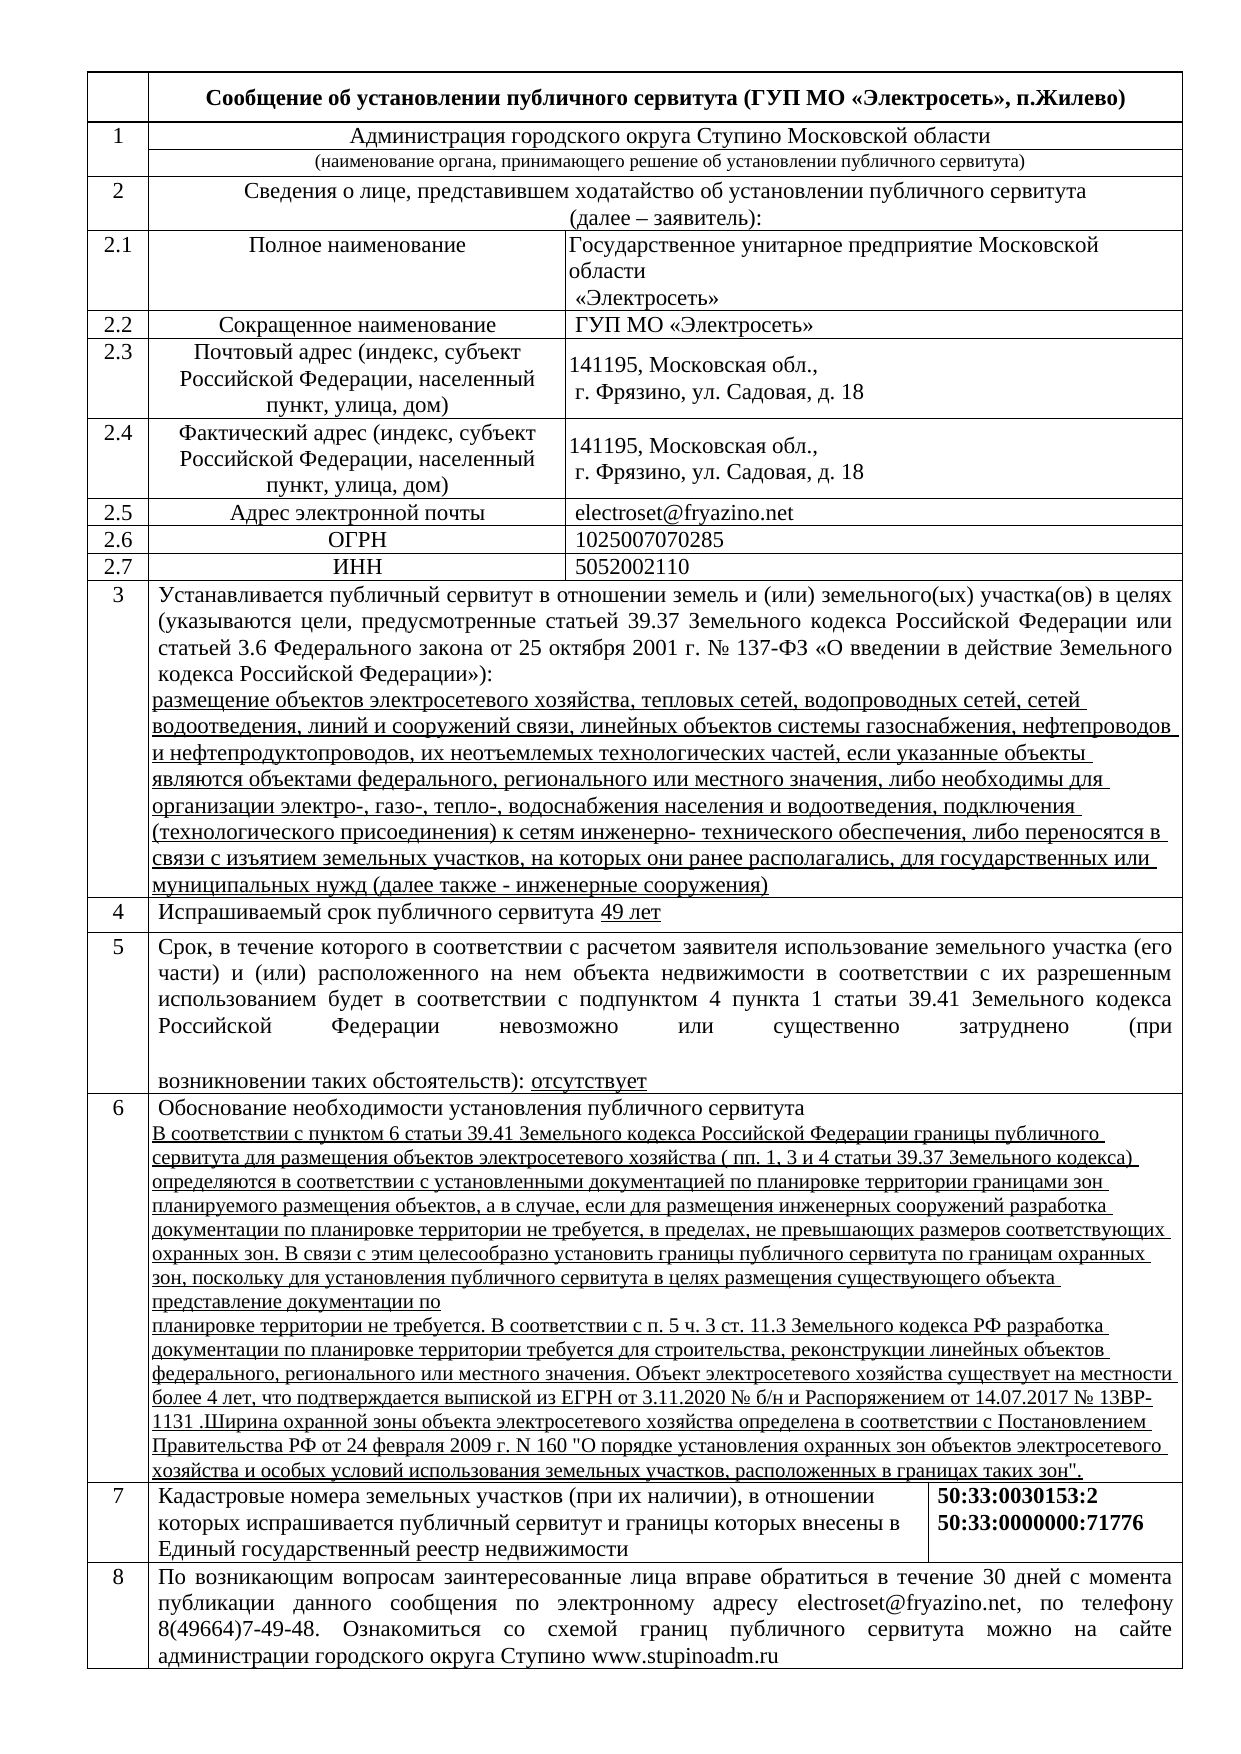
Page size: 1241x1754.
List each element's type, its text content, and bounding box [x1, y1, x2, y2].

table_cell 2.7 [88, 554, 148, 580]
table_cell [149, 123, 224, 149]
table_cell Сокращенное наименование [149, 311, 565, 337]
table_cell Адрес электронной почты [149, 499, 565, 525]
table_cell 2.6 [88, 526, 148, 552]
table_cell Устанавливается публичный сервитут в отношении земель и (или) земельного(ых) участка(ов) в целях (указываются цели, предусмотренные статьей 39.37 Земельного кодекса Российской Федерации или статьей 3.6 Федерального закона от 25 октября 2001 г. № 137-ФЗ «О введении в действие Земельного кодекса Российской Федерации»): размещение объектов электросетевого хозяйства, тепловых сетей, водопроводных сетей, сетей водоотведения, линий и сооружений связи, линейных объектов системы газоснабжения, нефтепроводов и нефтепродуктопроводов, их неотъемлемых технологических частей, если указанные объекты являются объектами федерального, регионального или местного значения, либо необходимы для организации электро-, газо-, тепло-, водоснабжения населения и водоотведения, подключения (технологического присоединения) к сетям инженерно- технического обеспечения, либо переносятся в связи с изъятием земельных участков, на которых они ранее располагались, для государственных или муниципальных нужд (далее также - инженерные сооружения) [149, 581, 1182, 897]
table_cell 6 [88, 1094, 148, 1482]
table_cell 50:33:0030153:2 50:33:0000000:71776 [929, 1483, 1182, 1562]
table_cell ГУП МО «Электросеть» [566, 311, 1182, 337]
table_cell Почтовый адрес (индекс, субъект Российской Федерации, населенный пункт, улица, дом) [149, 339, 565, 417]
table_cell 4 [88, 898, 148, 932]
table_cell ИНН [149, 554, 565, 580]
table_cell 2 [88, 177, 148, 230]
table_cell 5052002110 [566, 554, 1182, 580]
table_cell Сведения о лице, представившем ходатайство об установлении публичного сервитута (далее – заявитель): [149, 177, 1182, 230]
table_cell Государственное унитарное предприятие Московской области «Электросеть» [566, 231, 1182, 310]
table_cell 7 [88, 1483, 148, 1562]
table_cell electroset@fryazino.net [566, 499, 1182, 525]
table_cell 1025007070285 [566, 526, 1182, 552]
table_header Сообщение об установлении публичного сервитута (ГУП МО «Электросеть», п.Жилево) [149, 73, 1182, 121]
table_cell Фактический адрес (индекс, субъект Российской Федерации, населенный пункт, улица, дом) [149, 419, 565, 498]
table_cell ОГРН [149, 526, 565, 552]
table_cell Администрация городского округа Ступино Московской области [224, 123, 1116, 149]
table_cell Обоснование необходимости установления публичного сервитута В соответствии с пунктом 6 статьи 39.41 Земельного кодекса Российской Федерации границы публичного сервитута для размещения объектов электросетевого хозяйства ( пп. 1, 3 и 4 статьи 39.37 Земельного кодекса) определяются в соответствии с установленными документацией по планировке территории границами зон планируемого размещения объектов, а в случае, если для размещения инженерных сооружений разработка документации по планировке территории не требуется, в пределах, не превышающих размеров соответствующих охранных зон. В связи с этим целесообразно установить границы публичного сервитута по границам охранных зон, поскольку для установления публичного сервитута в целях размещения существующего объекта представление документации по планировке территории не требуется. В соответствии с п. 5 ч. 3 ст. 11.3 Земельного кодекса РФ разработка документации по планировке территории требуется для строительства, реконструкции линейных объектов федерального, регионального или местного значения. Объект электросетевого хозяйства существует на местности более 4 лет, что подтверждается выпиской из ЕГРН от 3.11.2020 № б/н и Распоряжением от 14.07.2017 № 13ВР-1131 .Ширина охранной зоны объекта электросетевого хозяйства определена в соответствии с Постановлением Правительства РФ от 24 февраля 2009 г. N 160 "О порядке установления охранных зон объектов электросетевого хозяйства и особых условий использования земельных участков, расположенных в границах таких зон". [149, 1094, 1182, 1482]
table_cell 141195, Московская обл., г. Фрязино, ул. Садовая, д. 18 [566, 339, 1182, 417]
table_cell 2.3 [88, 339, 148, 417]
table_cell 2.1 [88, 231, 148, 310]
table_cell 3 [88, 581, 148, 897]
table_cell 8 [88, 1563, 148, 1668]
table_cell (наименование органа, принимающего решение об установлении публичного сервитута) [224, 150, 1116, 176]
table_cell 1 [88, 123, 148, 176]
table_cell Срок, в течение которого в соответствии с расчетом заявителя использование земельного участка (его части) и (или) расположенного на нем объекта недвижимости в соответствии с их разрешенным использованием будет в соответствии с подпунктом 4 пункта 1 статьи 39.41 Земельного кодекса Российской Федерации невозможно или существенно затруднено (при возникновении таких обстоятельств): отсутствует [149, 933, 1182, 1093]
table_cell Полное наименование [149, 231, 565, 310]
table_cell 141195, Московская обл., г. Фрязино, ул. Садовая, д. 18 [566, 419, 1182, 498]
table_header [88, 73, 148, 121]
table_cell 2.2 [88, 311, 148, 337]
table_cell 2.4 [88, 419, 148, 498]
table_cell 2.5 [88, 499, 148, 525]
table_cell [149, 150, 224, 176]
table_cell Испрашиваемый срок публичного сервитута 49 лет [149, 898, 1182, 932]
table_cell [1116, 150, 1182, 176]
table_cell Кадастровые номера земельных участков (при их наличии), в отношении которых испрашивается публичный сервитут и границы которых внесены в Единый государственный реестр недвижимости [149, 1483, 928, 1562]
table_cell 5 [88, 933, 148, 1093]
table_cell [1116, 123, 1182, 149]
table_cell По возникающим вопросам заинтересованные лица вправе обратиться в течение 30 дней с момента публикации данного сообщения по электронному адресу electroset@fryazino.net, по телефону 8(49664)7-49-48. Ознакомиться со схемой границ публичного сервитута можно на сайте администрации городского округа Ступино www.stupinoadm.ru [149, 1563, 1182, 1668]
